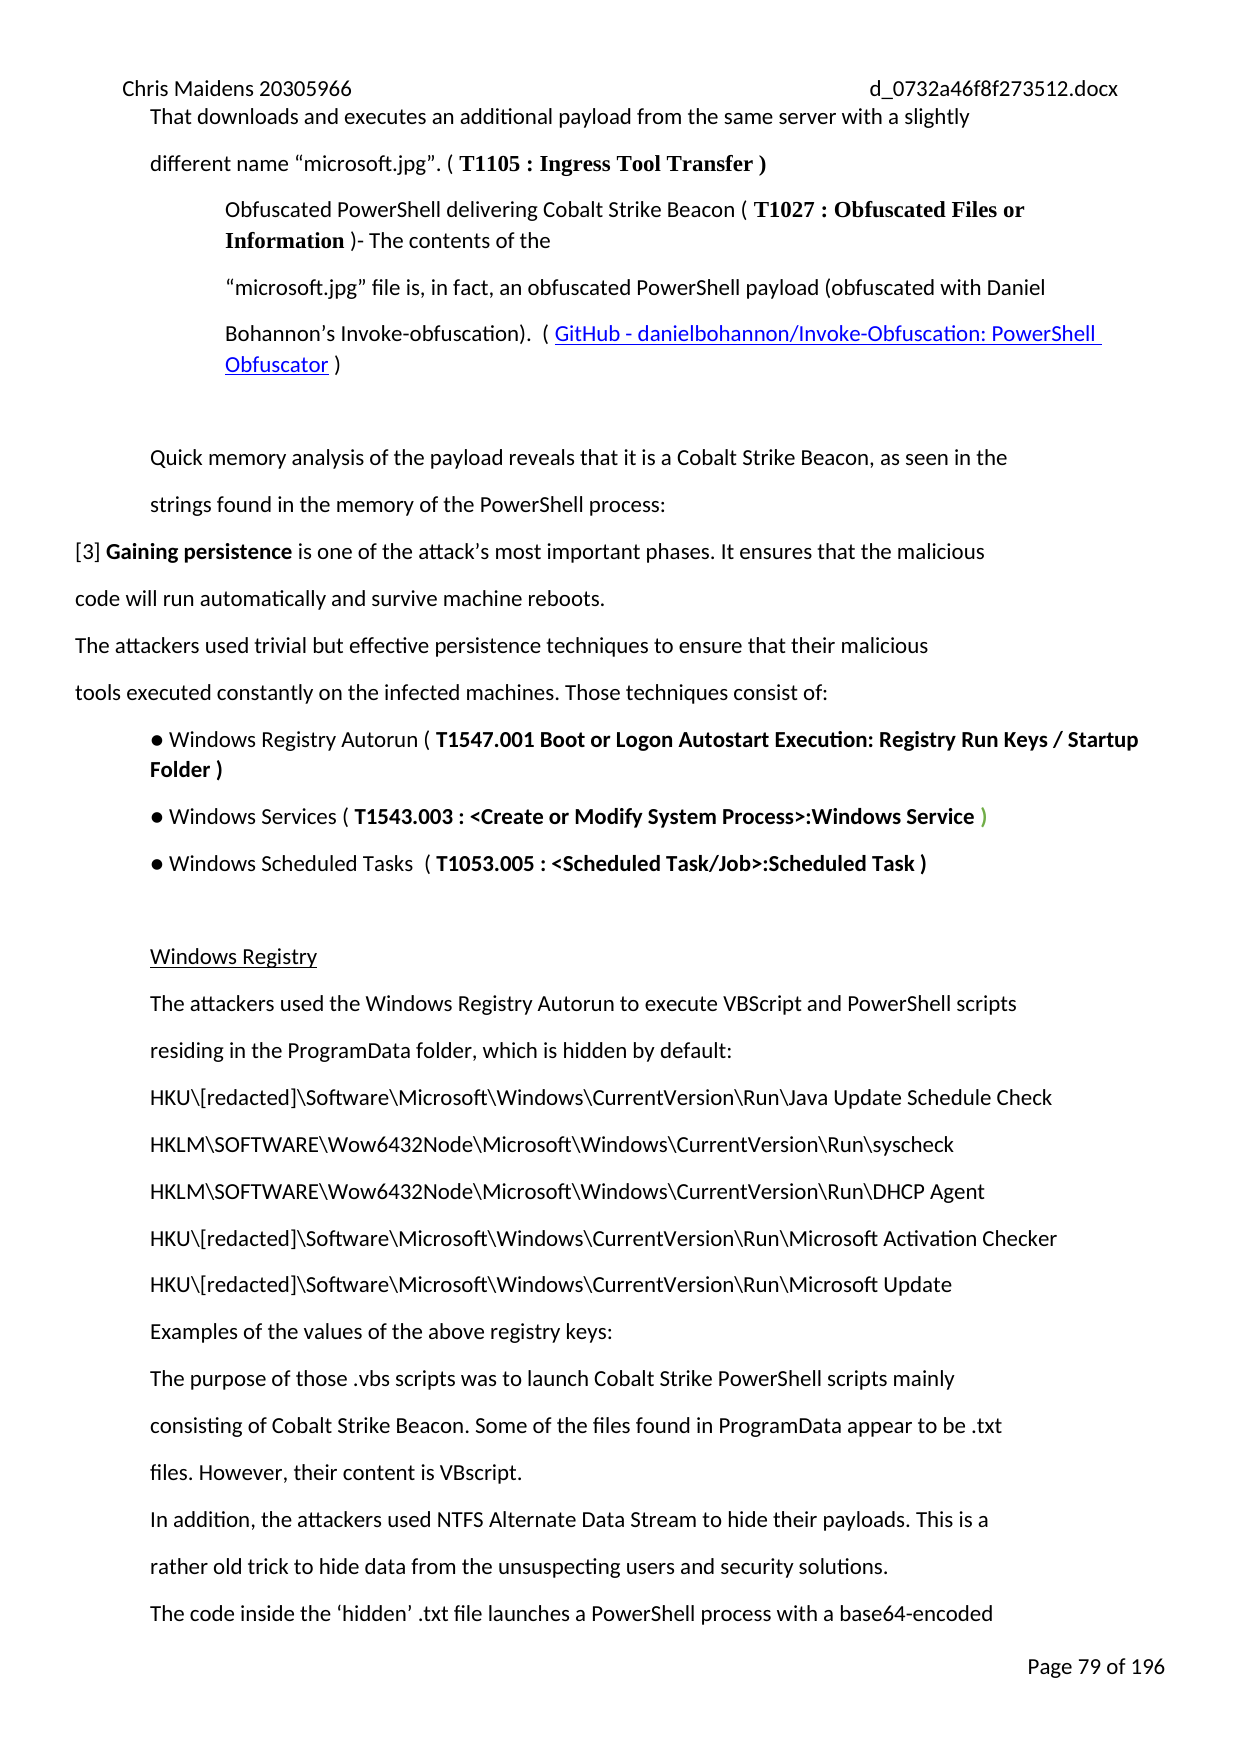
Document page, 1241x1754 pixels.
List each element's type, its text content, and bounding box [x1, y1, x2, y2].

text Obfuscated PowerShell delivering Cobalt Strike Beacon ( T1027 : Obfuscated Files or Information )- The contents of the [225, 196, 1165, 254]
text consisting of Cobalt Strike Beacon. Some of the files found in ProgramData appear to be .txt [150, 1411, 1165, 1439]
text HKU\[redacted]\Software\Microsoft\Windows\CurrentVersion\Run\Microsoft Activation Checker [150, 1224, 1165, 1252]
text HKLM\SOFTWARE\Wow6432Node\Microsoft\Windows\CurrentVersion\Run\DHCP Agent [150, 1177, 1165, 1205]
text HKLM\SOFTWARE\Wow6432Node\Microsoft\Windows\CurrentVersion\Run\syscheck [150, 1130, 1165, 1158]
text tools executed constantly on the infected machines. Those techniques consist of: [75, 678, 1165, 706]
text ● Windows Scheduled Tasks ( T1053.005 : <Scheduled Task/Job>:Scheduled Task ) [150, 849, 1165, 877]
text residing in the ProgramData folder, which is hidden by default: [150, 1036, 1165, 1064]
text [3] Gaining persistence is one of the attack’s most important phases. It ensures that the malicious [75, 537, 1165, 565]
text ● Windows Services ( T1543.003 : <Create or Modify System Process>:Windows Service ) [150, 802, 1165, 830]
text Examples of the values of the above registry keys: [150, 1317, 1165, 1345]
text “microsoft.jpg” file is, in fact, an obfuscated PowerShell payload (obfuscated with Daniel [225, 273, 1165, 301]
text code will run automatically and survive machine reboots. [75, 584, 1165, 612]
text Quick memory analysis of the payload reveals that it is a Cobalt Strike Beacon, as seen in the [150, 443, 1165, 471]
text Windows Registry [150, 942, 1165, 970]
text strings found in the memory of the PowerShell process: [150, 490, 1165, 518]
text In addition, the attackers used NTFS Alternate Data Stream to hide their payloads. This is a [150, 1505, 1165, 1533]
text The attackers used trivial but effective persistence techniques to ensure that their malicious [75, 631, 1165, 659]
text rather old trick to hide data from the unsuspecting users and security solutions. [150, 1552, 1165, 1580]
text different name “microsoft.jpg”. ( T1105 : Ingress Tool Transfer ) [150, 149, 1165, 177]
text The attackers used the Windows Registry Autorun to execute VBScript and PowerShell scripts [150, 989, 1165, 1017]
text ● Windows Registry Autorun ( T1547.001 Boot or Logon Autostart Execution: Registry Run Keys / Startup Folder ) [150, 725, 1165, 783]
text HKU\[redacted]\Software\Microsoft\Windows\CurrentVersion\Run\Java Update Schedule Check [150, 1083, 1165, 1111]
text The code inside the ‘hidden’ .txt file launches a PowerShell process with a base64-encoded [150, 1599, 1165, 1627]
text Bohannon’s Invoke-obfuscation). ( GitHub - danielbohannon/Invoke-Obfuscation: PowerShell Obfuscator ) [225, 319, 1165, 378]
text HKU\[redacted]\Software\Microsoft\Windows\CurrentVersion\Run\Microsoft Update [150, 1271, 1165, 1298]
text The purpose of those .vbs scripts was to launch Cobalt Strike PowerShell scripts mainly [150, 1364, 1165, 1392]
text That downloads and executes an additional payload from the same server with a slightly [150, 102, 1165, 130]
text files. However, their content is VBscript. [150, 1458, 1165, 1486]
